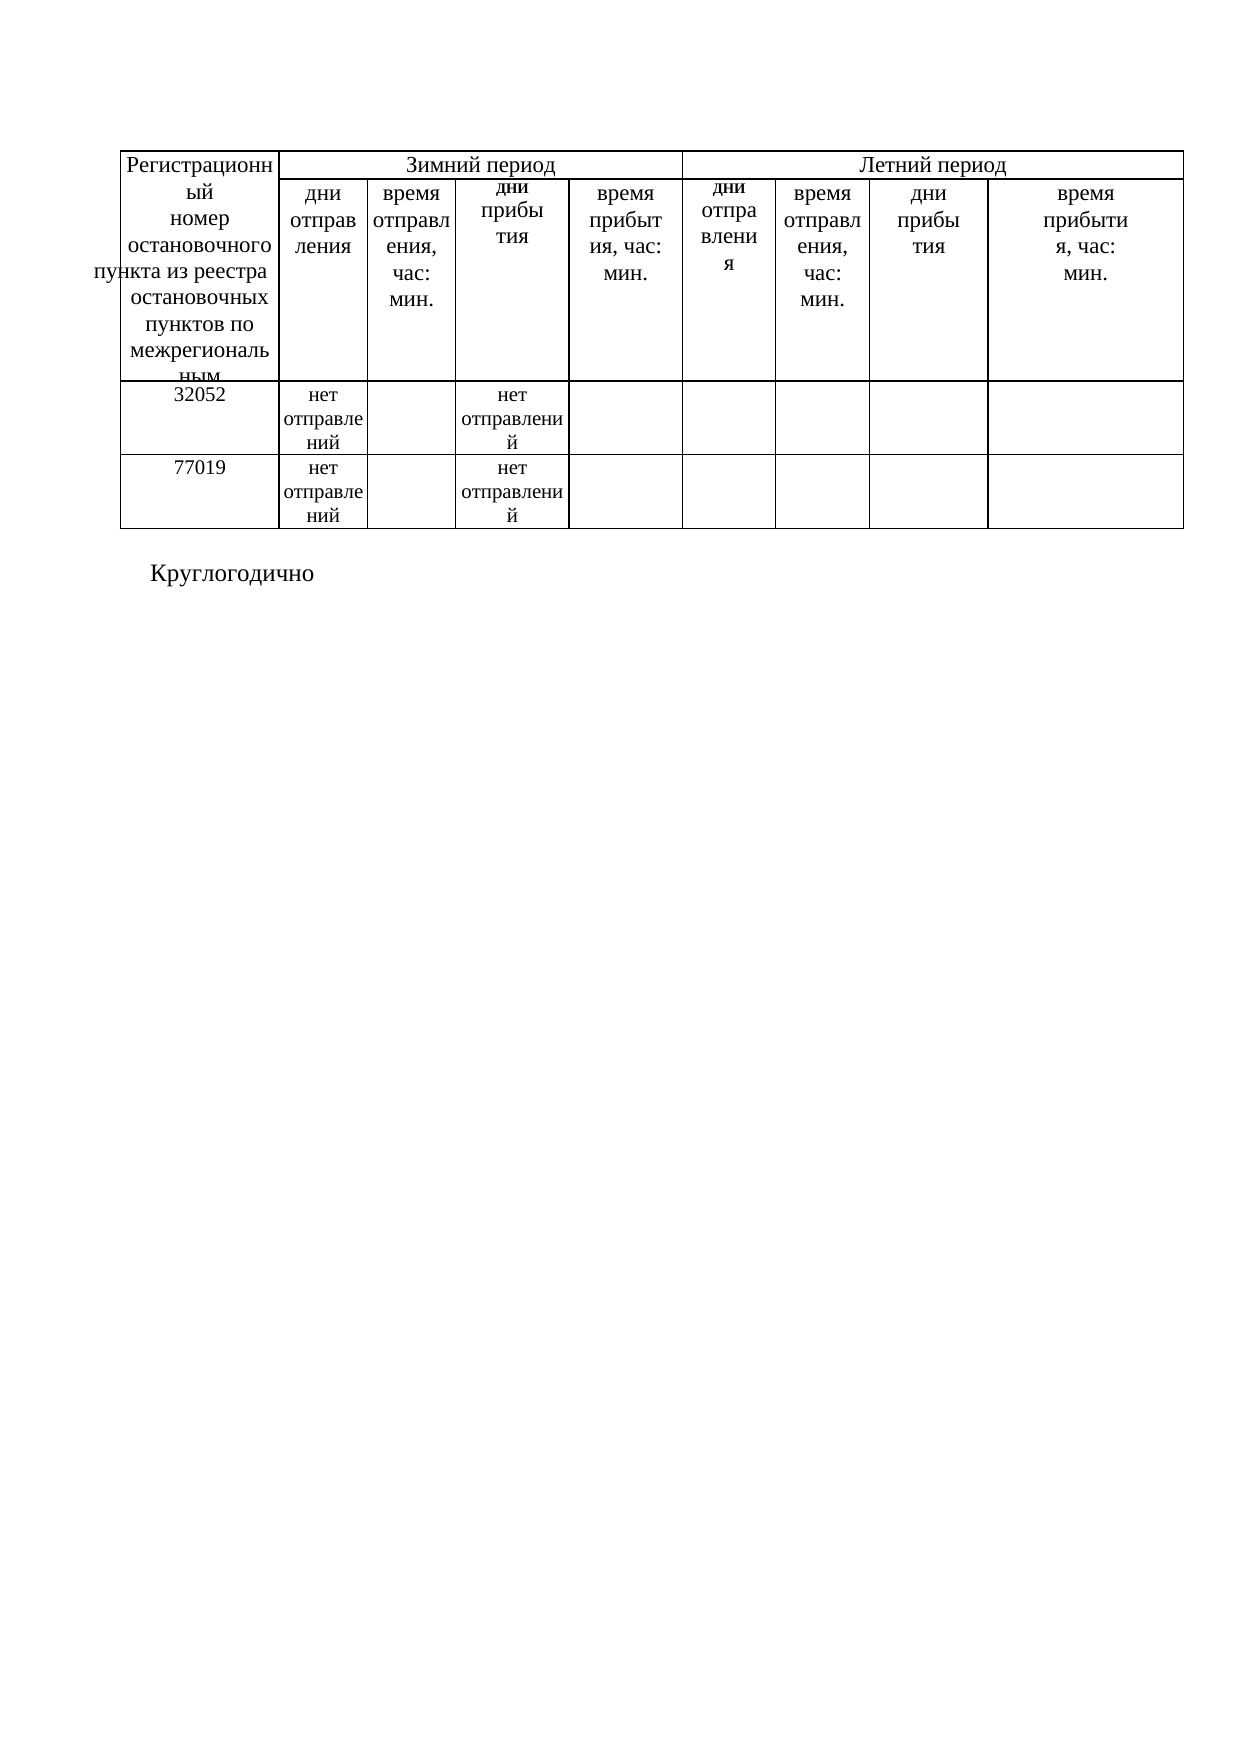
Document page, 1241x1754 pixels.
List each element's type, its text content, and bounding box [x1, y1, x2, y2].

table_cell [870, 455, 987, 527]
table_cell нет отправлений [280, 455, 367, 527]
table_cell [368, 455, 455, 527]
table_header Зимний период [280, 152, 682, 178]
table_header Летний период [683, 152, 1183, 178]
table_cell [683, 455, 775, 527]
table_cell [776, 455, 869, 527]
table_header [121, 152, 278, 380]
table_cell нет отправлений [456, 455, 568, 527]
table_cell [368, 382, 455, 454]
table_cell время отправл ения, час: мин. [776, 180, 869, 380]
table_cell ДНИ отпра влени я [683, 180, 775, 380]
table_cell время прибыт ия, час: мин. [570, 180, 682, 380]
table_cell [570, 455, 682, 527]
table_cell [776, 382, 869, 454]
table_cell нет отправлений [456, 382, 568, 454]
table_cell [570, 382, 682, 454]
table_cell время отправл ения, час: мин. [368, 180, 455, 380]
table_cell нет отправлений [280, 382, 367, 454]
table_cell [989, 455, 1183, 527]
text Круглогодично [150, 558, 1090, 587]
table_cell [870, 382, 987, 454]
table_cell 32052 [121, 382, 278, 454]
table_cell время прибыти я, час: мин. [989, 180, 1183, 380]
table_cell 77019 [121, 455, 278, 527]
table_cell [683, 382, 775, 454]
table_cell дни отправ ления [280, 180, 367, 380]
table_cell дни прибы тия [870, 180, 987, 380]
table_cell [989, 382, 1183, 454]
table_cell ДНИ прибы тия [456, 180, 568, 380]
